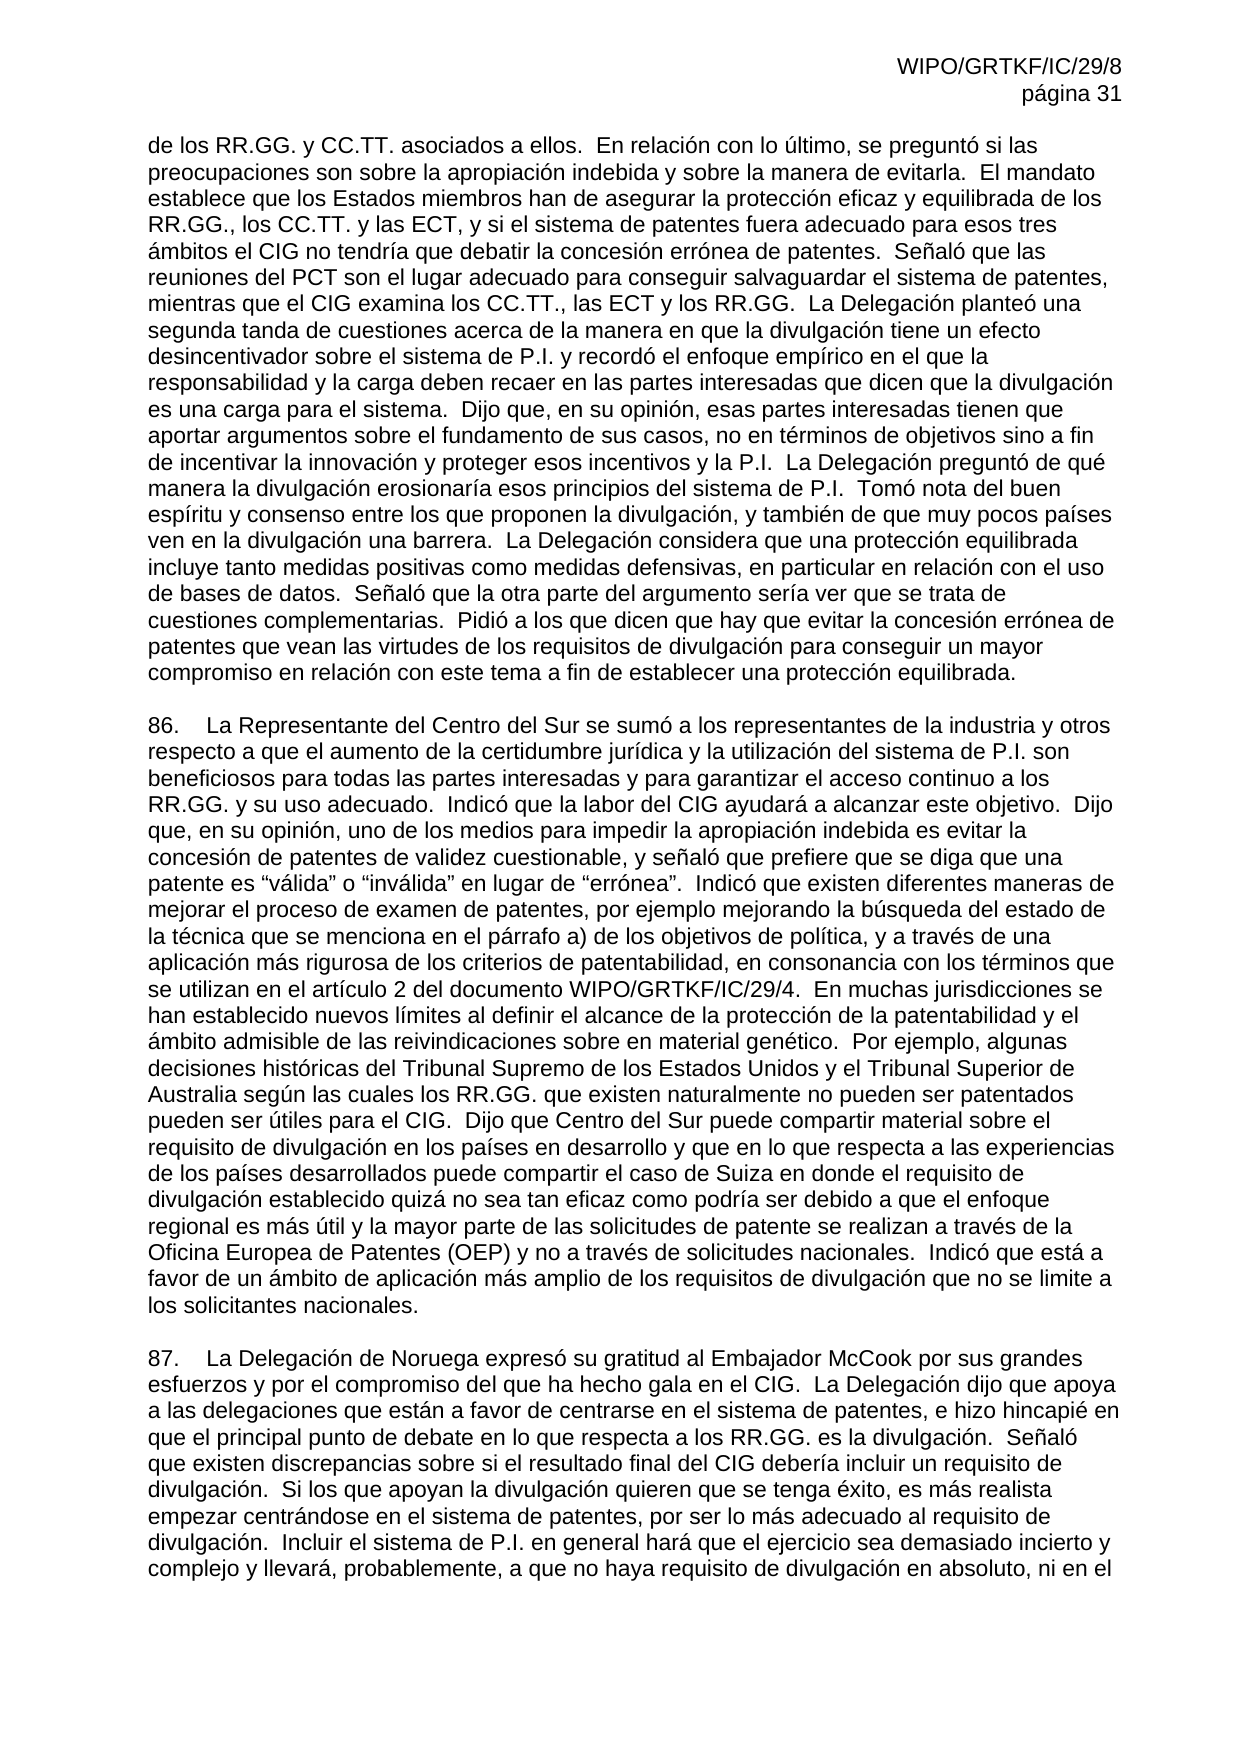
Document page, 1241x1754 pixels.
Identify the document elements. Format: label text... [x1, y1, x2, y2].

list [148, 132, 1122, 686]
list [148, 1344, 1122, 1582]
list La Representante del Centro del Sur se sumó a los representantes de la industria y otros respecto a que el aumento de la certidumbre jurídica y la utilización del sistema de P.I. son beneficiosos para todas las partes interesadas y para garantizar el acceso continuo a los RR.GG. y su uso adecuado. Indicó que la labor del CIG ayudará a alcanzar este objetivo. Dijo que, en su opinión, uno de los medios para impedir la apropiación indebida es evitar la concesión de patentes de validez cuestionable, y señaló que prefiere que se diga que una patente es “válida” o “inválida” en lugar de “errónea”. Indicó que existen diferentes maneras de mejorar el proceso de examen de patentes, por ejemplo mejorando la búsqueda del estado de la técnica que se menciona en el párrafo a) de los objetivos de política, y a través de una aplicación más rigurosa de los criterios de patentabilidad, en consonancia con los términos que se utilizan en el artículo 2 del documento WIPO/GRTKF/IC/29/4. En muchas jurisdicciones se han establecido nuevos límites al definir el alcance de la protección de la patentabilidad y el ámbito admisible de las reivindicaciones sobre en material genético. Por ejemplo, algunas decisiones históricas del Tribunal Supremo de los Estados Unidos y el Tribunal Superior de Australia según las cuales los RR.GG. que existen naturalmente no pueden ser patentados pueden ser útiles para el CIG. Dijo que Centro del Sur puede compartir material sobre el requisito de divulgación en los países en desarrollo y que en lo que respecta a las experiencias de los países desarrollados puede compartir el caso de Suiza en donde el requisito de divulgación establecido quizá no sea tan eficaz como podría ser debido a que el enfoque regional es más útil y la mayor parte de las solicitudes de patente se realizan a través de la Oficina Europea de Patentes (OEP) y no a través de solicitudes nacionales. Indicó que está a favor de un ámbito de aplicación más amplio de los requisitos de divulgación que no se limite a los solicitantes nacionales. [148, 712, 1122, 1318]
